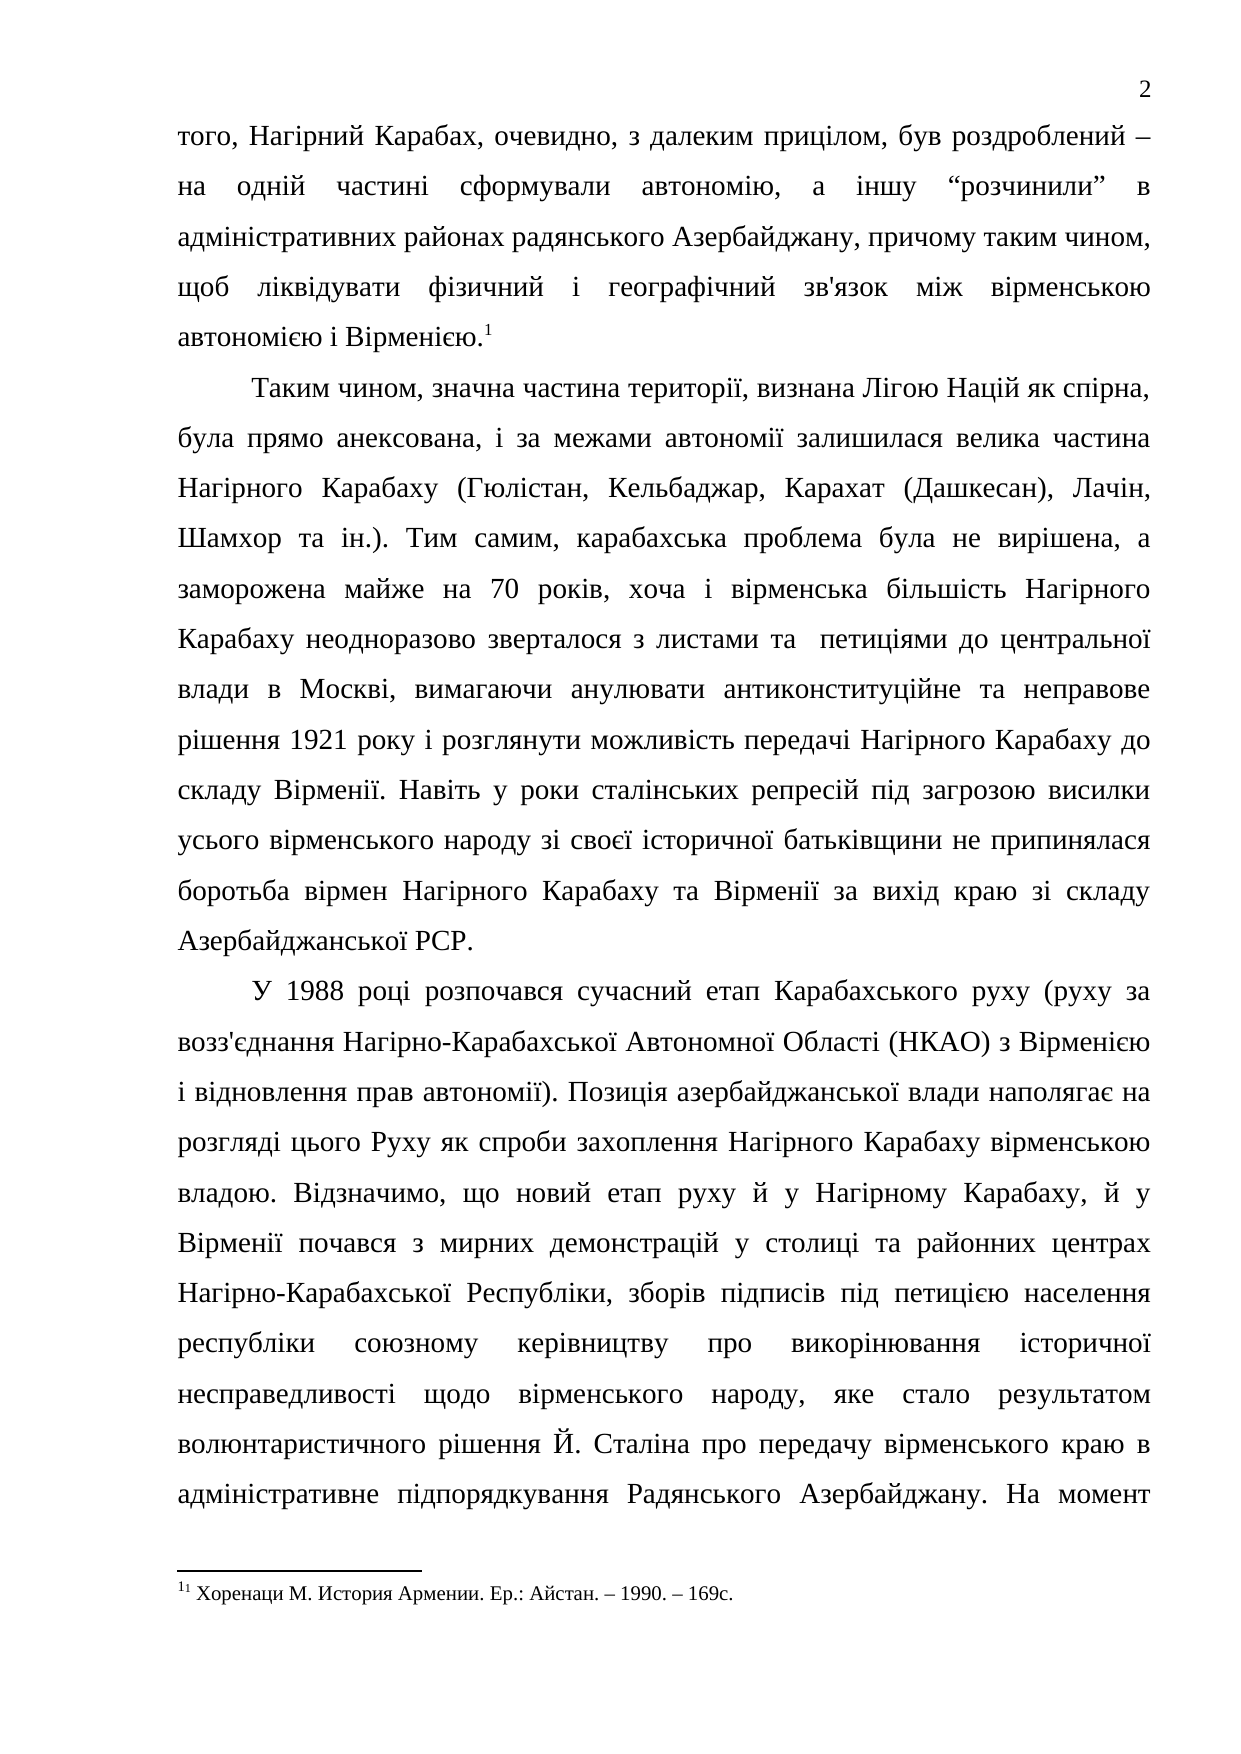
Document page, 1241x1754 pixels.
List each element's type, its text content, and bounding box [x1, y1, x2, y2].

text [177, 118, 1152, 353]
text Таким чином, значна частина території, визнана Лігою Націй як спірна, була прямо анексована, і за межами автономії залишилася велика частина Нагірного Карабаху (Гюлістан, Кельбаджар, Карахат (Дашкесан), Лачін, Шамхор та ін.). Тим самим, карабахська проблема була не вирішена, а заморожена майже на 70 років, хоча і вірменська більшість Нагірного Карабаху неодноразово зверталося з листами та петиціями до центральної влади в Москві, вимагаючи анулювати антиконституційне та неправове рішення 1921 року і розглянути можливість передачі Нагірного Карабаху до складу Вірменії. Навіть у роки сталінських репресій під загрозою висилки усього вірменського народу зі своєї історичної батьківщини не припинялася боротьба вірмен Нагірного Карабаху та Вірменії за вихід краю зі складу Азербайджанської РСР. [177, 370, 1152, 957]
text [177, 973, 1152, 1510]
